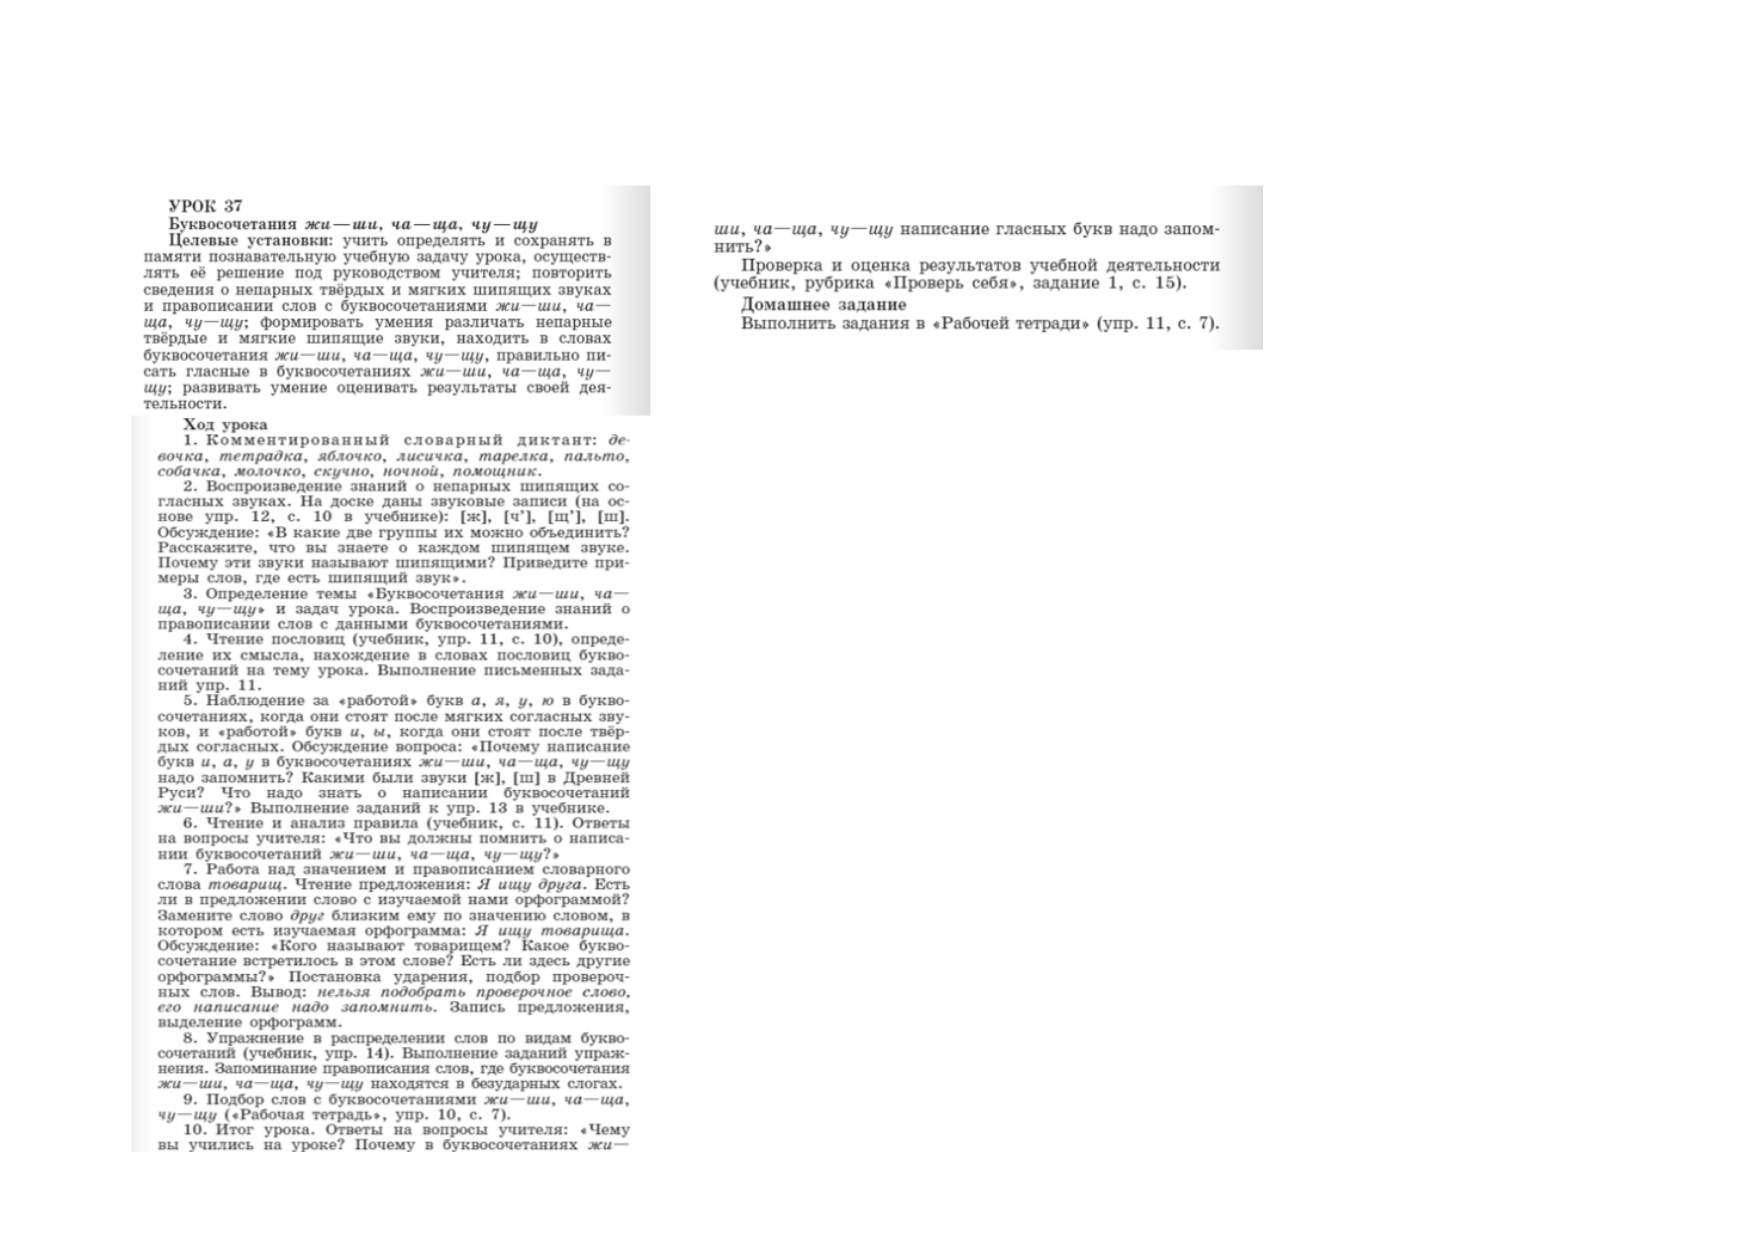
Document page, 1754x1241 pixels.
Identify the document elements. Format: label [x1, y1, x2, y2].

picture [118, 177, 1263, 1152]
